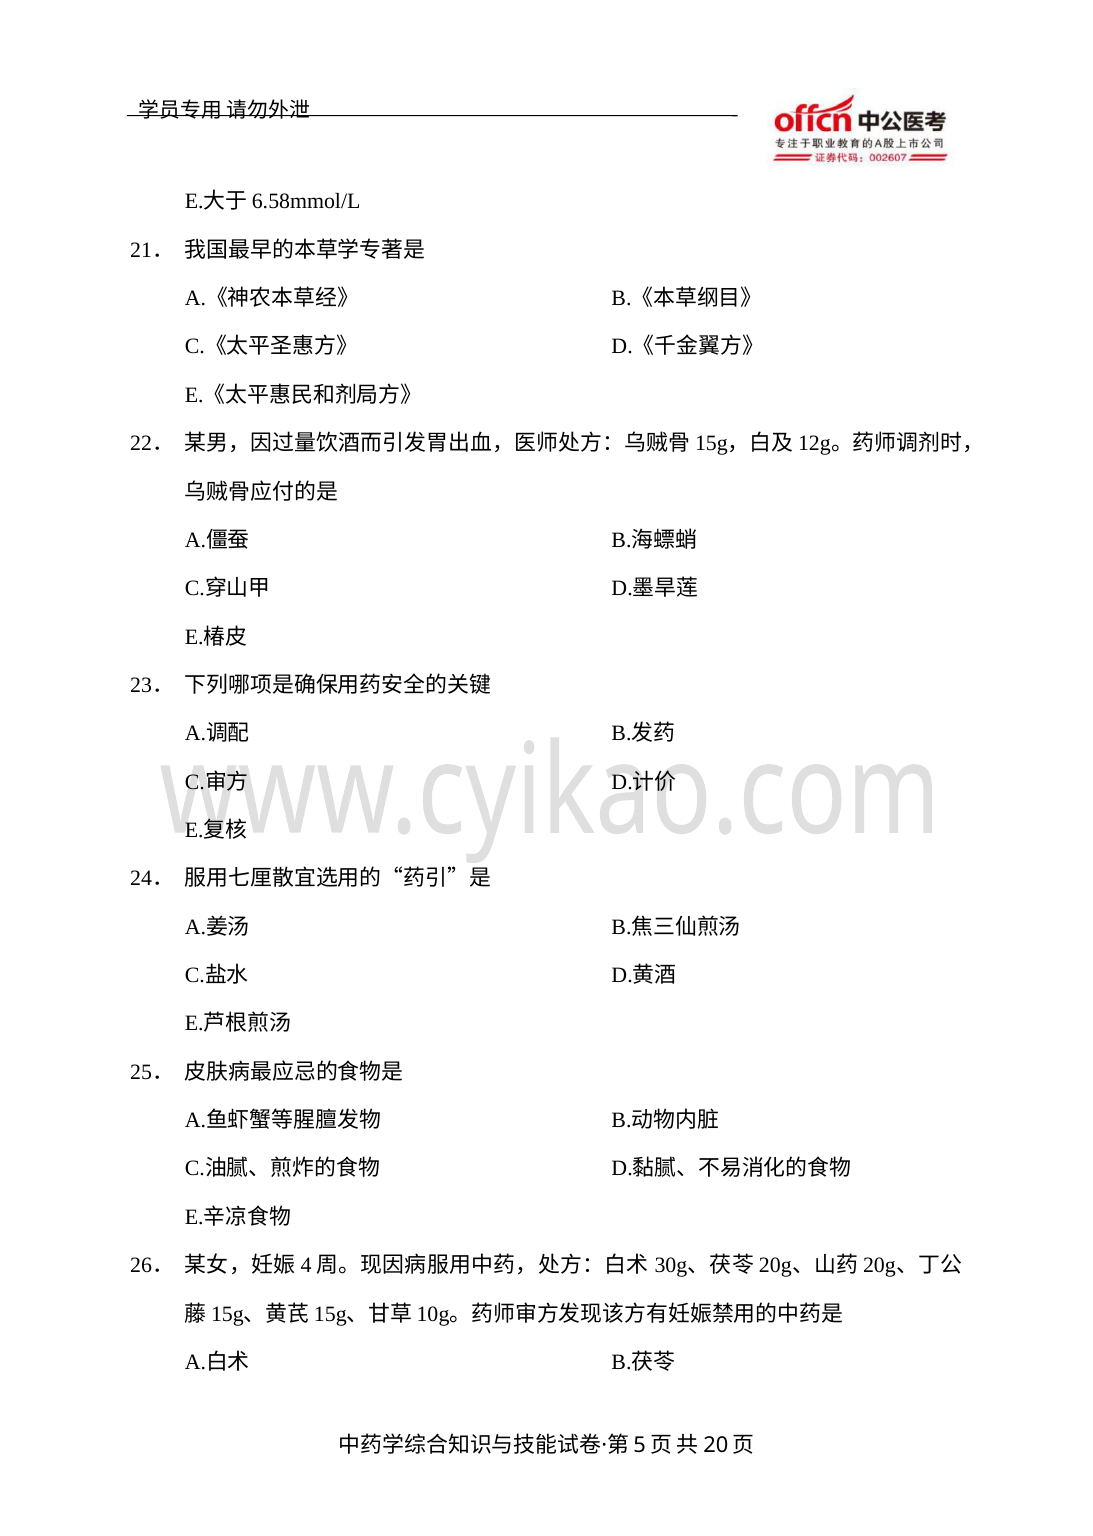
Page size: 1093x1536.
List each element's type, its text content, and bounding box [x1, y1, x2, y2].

text A.姜汤 B.焦三仙煎汤 [184, 908, 963, 941]
picture [757, 88, 963, 172]
text 23． 下列哪项是确保用药安全的关键 [130, 667, 963, 699]
text C.油腻、煎炸的食物 D.黏腻、不易消化的食物 [184, 1150, 963, 1182]
text A.鱼虾蟹等腥膻发物 B.动物内脏 [184, 1102, 963, 1134]
text A.僵蚕 B.海螵蛸 [184, 522, 963, 554]
text 25． 皮肤病最应忌的食物是 [130, 1053, 963, 1086]
text E.辛凉食物 [184, 1198, 963, 1231]
text 26． 某女，妊娠4周。现因病服用中药，处方：白术30g、茯苓20g、山药20g、丁公藤15g、黄芪15g、甘草10g。药师审方发现该方有妊娠禁用的中药是 [130, 1247, 963, 1328]
text E.大于6.58mmol/L [184, 183, 963, 215]
text A.白术 B.茯苓 [184, 1344, 963, 1376]
text E.《太平惠民和剂局方》 [184, 376, 963, 409]
text 21． 我国最早的本草学专著是 [130, 231, 963, 264]
text E.复核 [184, 812, 963, 844]
text E.椿皮 [184, 618, 963, 651]
text 22． 某男，因过量饮酒而引发胃出血，医师处方：乌贼骨15g，白及12g。药师调剂时，乌贼骨应付的是 [130, 424, 963, 506]
text 24． 服用七厘散宜选用的“药引”是 [130, 860, 963, 892]
text C.穿山甲 D.墨旱莲 [184, 570, 963, 602]
text A.调配 B.发药 [184, 715, 963, 747]
text C.《太平圣惠方》 D.《千金翼方》 [184, 328, 963, 360]
text E.芦根煎汤 [184, 1005, 963, 1037]
text C.盐水 D.黄酒 [184, 957, 963, 989]
text C.审方 D.计价 [184, 763, 963, 796]
text A.《神农本草经》 B.《本草纲目》 [184, 279, 963, 312]
